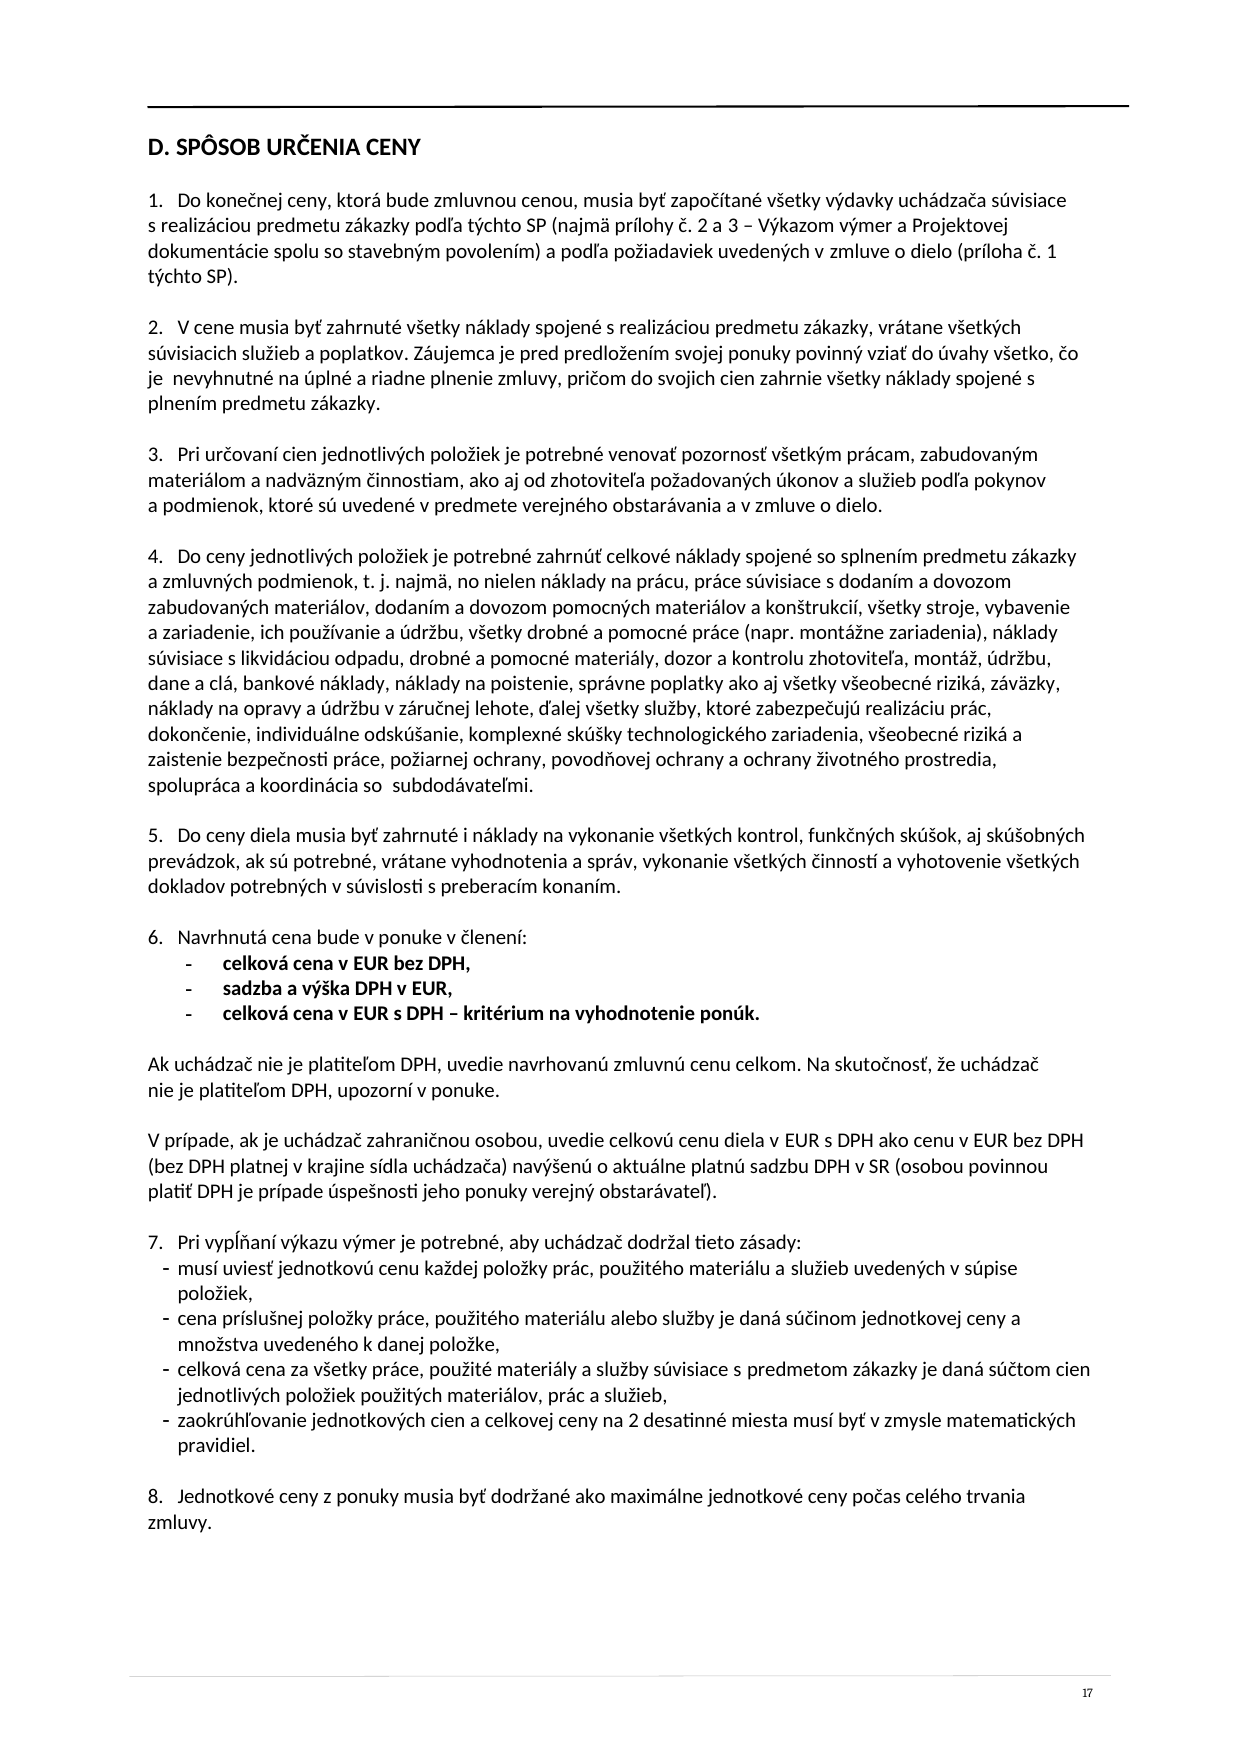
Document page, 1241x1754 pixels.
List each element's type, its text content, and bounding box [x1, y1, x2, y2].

list Do konečnej ceny, ktorá bude zmluvnou cenou, musia byť započítané všetky výdavky uchádzača súvisiace s realizáciou predmetu zákazky podľa týchto SP (najmä prílohy č. 2 a 3 – Výkazom výmer a Projektovej dokumentácie spolu so stavebným povolením) a podľa požiadaviek uvedených v zmluve o dielo (príloha č. 1 týchto SP). [148, 187, 1092, 289]
list Pri vypĺňaní výkazu výmer je potrebné, aby uchádzač dodržal tieto zásady: [148, 1229, 1092, 1255]
list Pri určovaní cien jednotlivých položiek je potrebné venovať pozornosť všetkým prácam, zabudovaným materiálom a nadväzným činnostiam, ako aj od zhotoviteľa požadovaných úkonov a služieb podľa pokynov a podmienok, ktoré sú uvedené v predmete verejného obstarávania a v zmluve o dielo. [148, 441, 1092, 518]
list sadzba a výška DPH v EUR, [185, 975, 1092, 1001]
list cena príslušnej položky práce, použitého materiálu alebo služby je daná súčinom jednotkovej ceny a množstva uvedeného k danej položke, [162, 1306, 1092, 1356]
text Ak uchádzač nie je platiteľom DPH, uvedie navrhovanú zmluvnú cenu celkom. Na skutočnosť, že uchádzač nie je platiteľom DPH, upozorní v ponuke. [148, 1051, 1092, 1102]
list celková cena v EUR bez DPH, [185, 950, 1092, 975]
text V prípade, ak je uchádzač zahraničnou osobou, uvedie celkovú cenu diela v EUR s DPH ako cenu v EUR bez DPH (bez DPH platnej v krajine sídla uchádzača) navýšenú o aktuálne platnú sadzbu DPH v SR (osobou povinnou platiť DPH je prípade úspešnosti jeho ponuky verejný obstarávateľ). [148, 1128, 1092, 1204]
list V cene musia byť zahrnuté všetky náklady spojené s realizáciou predmetu zákazky, vrátane všetkých súvisiacich služieb a poplatkov. Záujemca je pred predložením svojej ponuky povinný vziať do úvahy všetko, čo je nevyhnutné na úplné a riadne plnenie zmluvy, pričom do svojich cien zahrnie všetky náklady spojené s plnením predmetu zákazky. [148, 314, 1092, 416]
text D. SPÔSOB URČENIA CENY [148, 131, 1092, 162]
list celková cena za všetky práce, použité materiály a služby súvisiace s predmetom zákazky je daná súčtom cien jednotlivých položiek použitých materiálov, prác a služieb, [162, 1356, 1092, 1407]
list musí uviesť jednotkovú cenu každej položky prác, použitého materiálu a služieb uvedených v súpise položiek, [162, 1255, 1092, 1306]
list celková cena v EUR s DPH – kritérium na vyhodnotenie ponúk. [185, 1001, 1092, 1026]
list zaokrúhľovanie jednotkových cien a celkovej ceny na 2 desatinné miesta musí byť v zmysle matematických pravidiel. [162, 1407, 1092, 1458]
list Do ceny diela musia byť zahrnuté i náklady na vykonanie všetkých kontrol, funkčných skúšok, aj skúšobných prevádzok, ak sú potrebné, vrátane vyhodnotenia a správ, vykonanie všetkých činností a vyhotovenie všetkých dokladov potrebných v súvislosti s preberacím konaním. [148, 823, 1092, 899]
list Navrhnutá cena bude v ponuke v členení: [148, 924, 1092, 950]
list Do ceny jednotlivých položiek je potrebné zahrnúť celkové náklady spojené so splnením predmetu zákazky a zmluvných podmienok, t. j. najmä, no nielen náklady na prácu, práce súvisiace s dodaním a dovozom zabudovaných materiálov, dodaním a dovozom pomocných materiálov a konštrukcií, všetky stroje, vybavenie a zariadenie, ich používanie a údržbu, všetky drobné a pomocné práce (napr. montážne zariadenia), náklady súvisiace s likvidáciou odpadu, drobné a pomocné materiály, dozor a kontrolu zhotoviteľa, montáž, údržbu, dane a clá, bankové náklady, náklady na poistenie, správne poplatky ako aj všetky všeobecné riziká, záväzky, náklady na opravy a údržbu v záručnej lehote, ďalej všetky služby, ktoré zabezpečujú realizáciu prác, dokončenie, individuálne odskúšanie, komplexné skúšky technologického zariadenia, všeobecné riziká a zaistenie bezpečnosti práce, požiarnej ochrany, povodňovej ochrany a ochrany životného prostredia, spolupráca a koordinácia so subdodávateľmi. [148, 543, 1092, 797]
list Jednotkové ceny z ponuky musia byť dodržané ako maximálne jednotkové ceny počas celého trvania zmluvy. [148, 1483, 1092, 1534]
